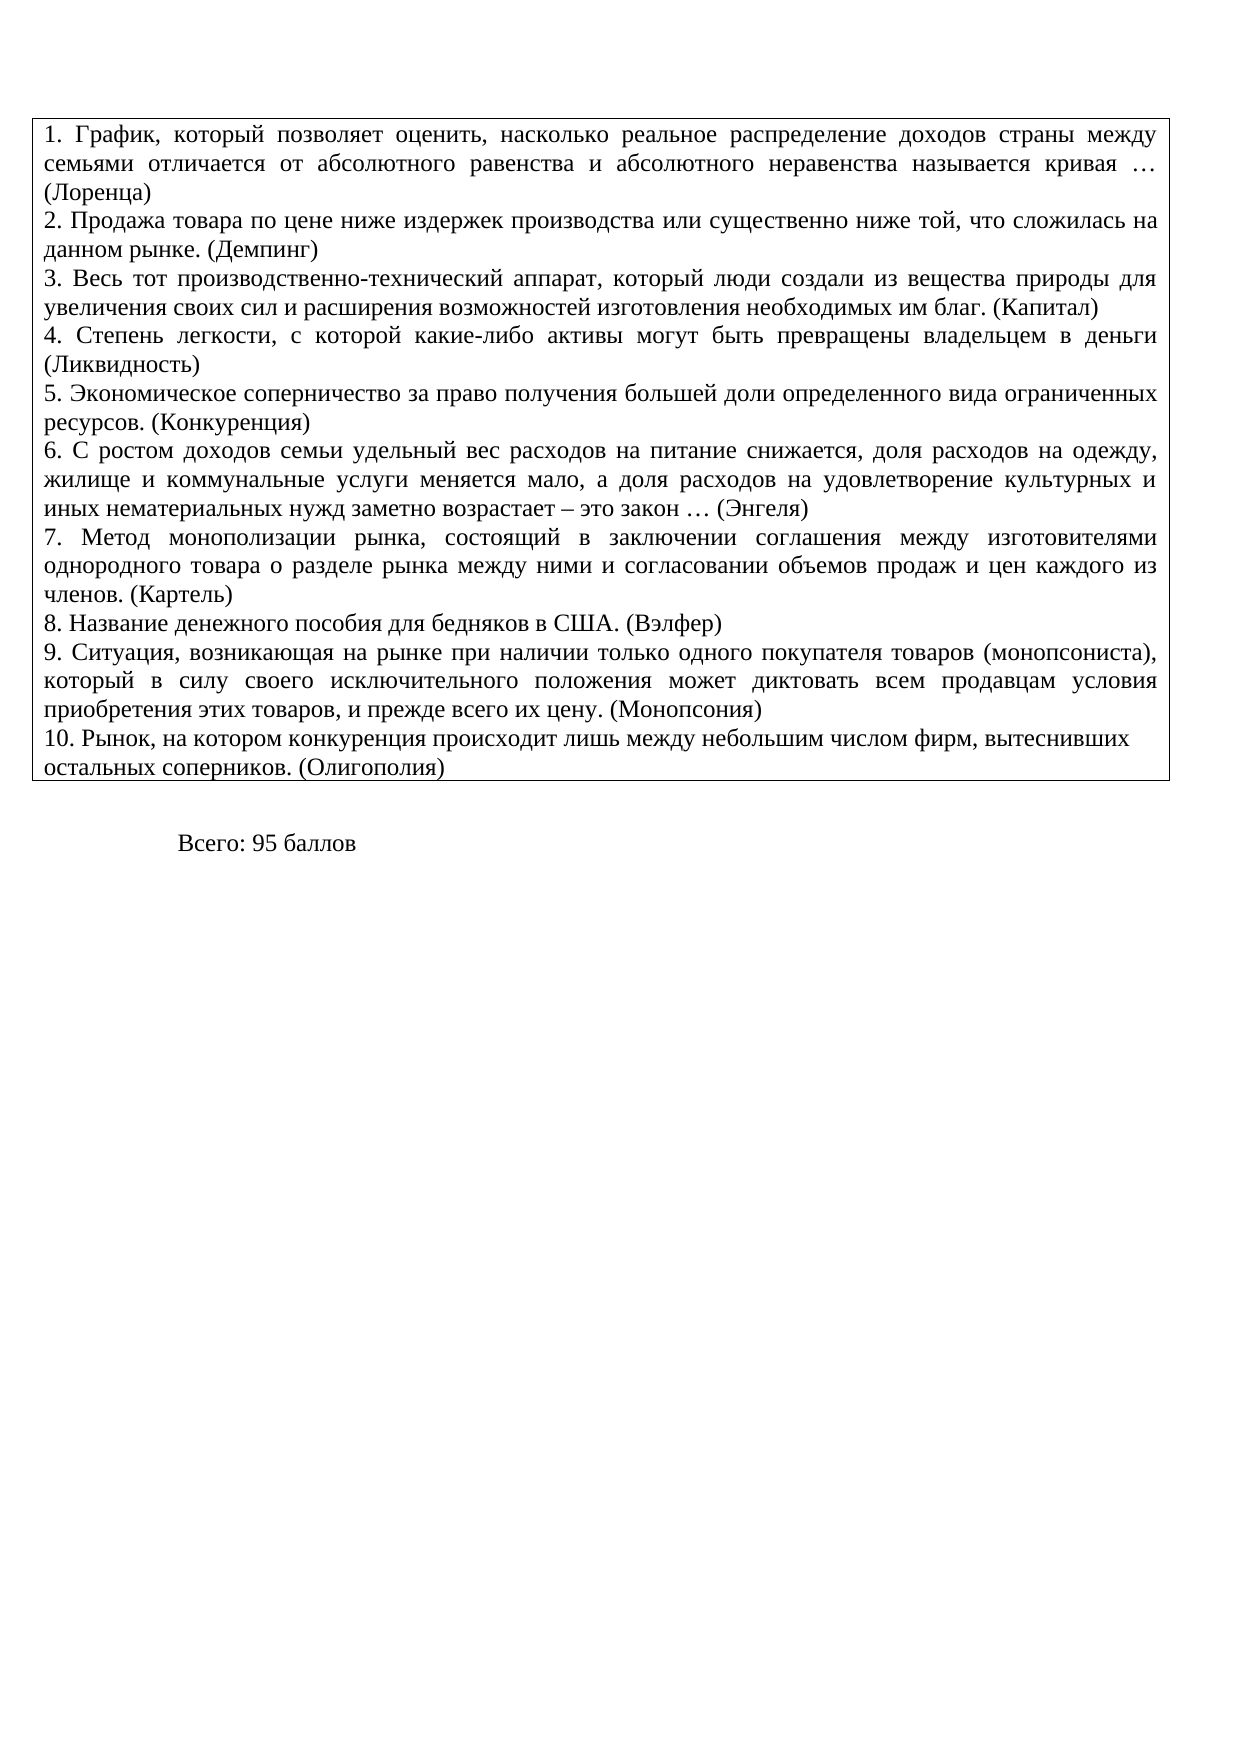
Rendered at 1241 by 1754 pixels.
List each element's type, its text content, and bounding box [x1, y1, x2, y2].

text Всего: 95 баллов [177, 828, 1152, 857]
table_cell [33, 119, 1169, 780]
